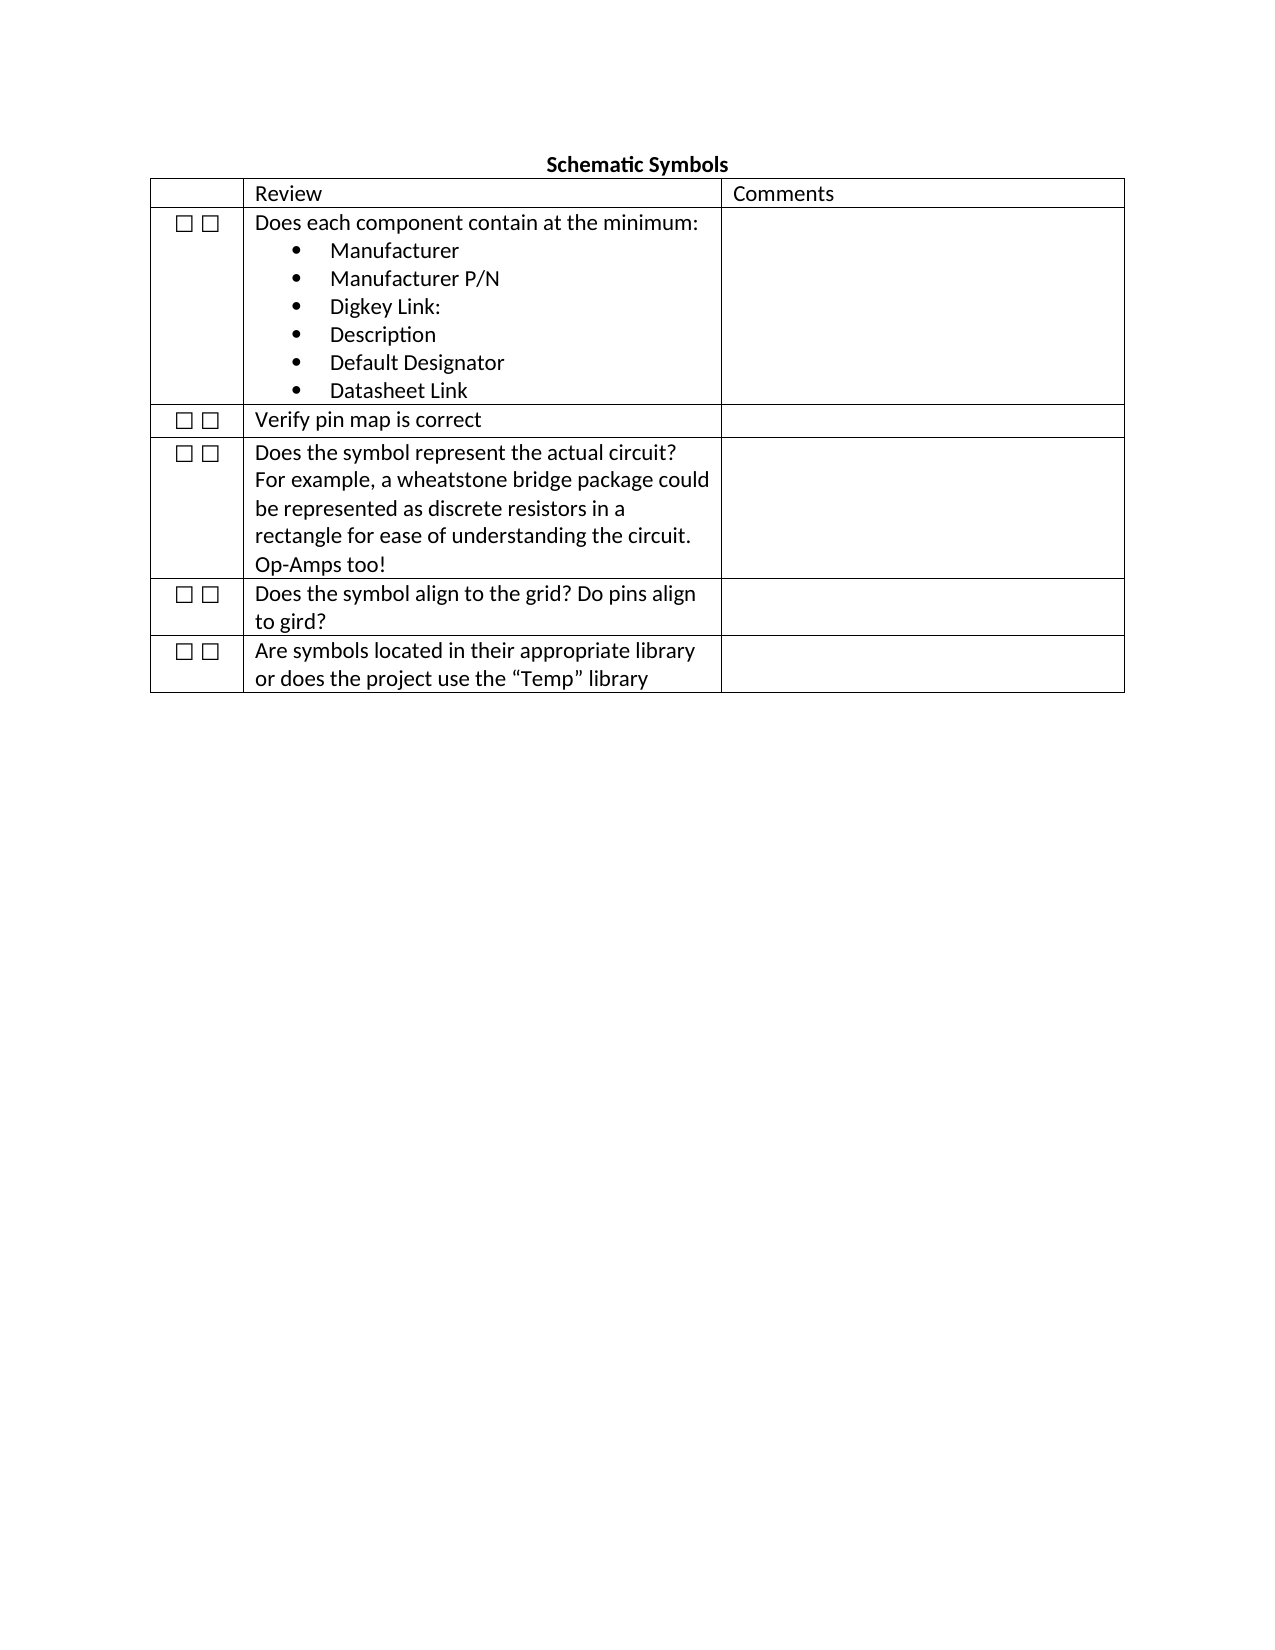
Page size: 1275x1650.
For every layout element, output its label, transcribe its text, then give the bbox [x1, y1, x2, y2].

table_cell [722, 208, 1124, 404]
table_header Comments [722, 179, 1124, 207]
table_cell Are symbols located in their appropriate library or does the project use the “Temp” library [244, 636, 721, 692]
table_cell [151, 579, 243, 635]
table_cell [151, 405, 243, 437]
table_cell [151, 636, 243, 692]
table_cell [722, 579, 1124, 635]
table_cell Does the symbol align to the grid? Do pins align to gird? [244, 579, 721, 635]
table_cell Verify pin map is correct [244, 405, 721, 437]
table_cell Does the symbol represent the actual circuit? For example, a wheatstone bridge package could be represented as discrete resistors in a rectangle for ease of understanding the circuit. Op-Amps too! [244, 438, 721, 578]
table_header [151, 179, 243, 207]
table_cell Does each component contain at the minimum: Manufacturer Manufacturer P/N Digkey Link: Description Default Designator Datasheet Link [244, 208, 721, 404]
table_header Review [244, 179, 721, 207]
table_cell [722, 438, 1124, 578]
table_cell [722, 636, 1124, 692]
table_cell [151, 208, 243, 404]
table_cell [722, 405, 1124, 437]
table_cell [151, 438, 243, 578]
text Schematic Symbols [150, 150, 1125, 178]
